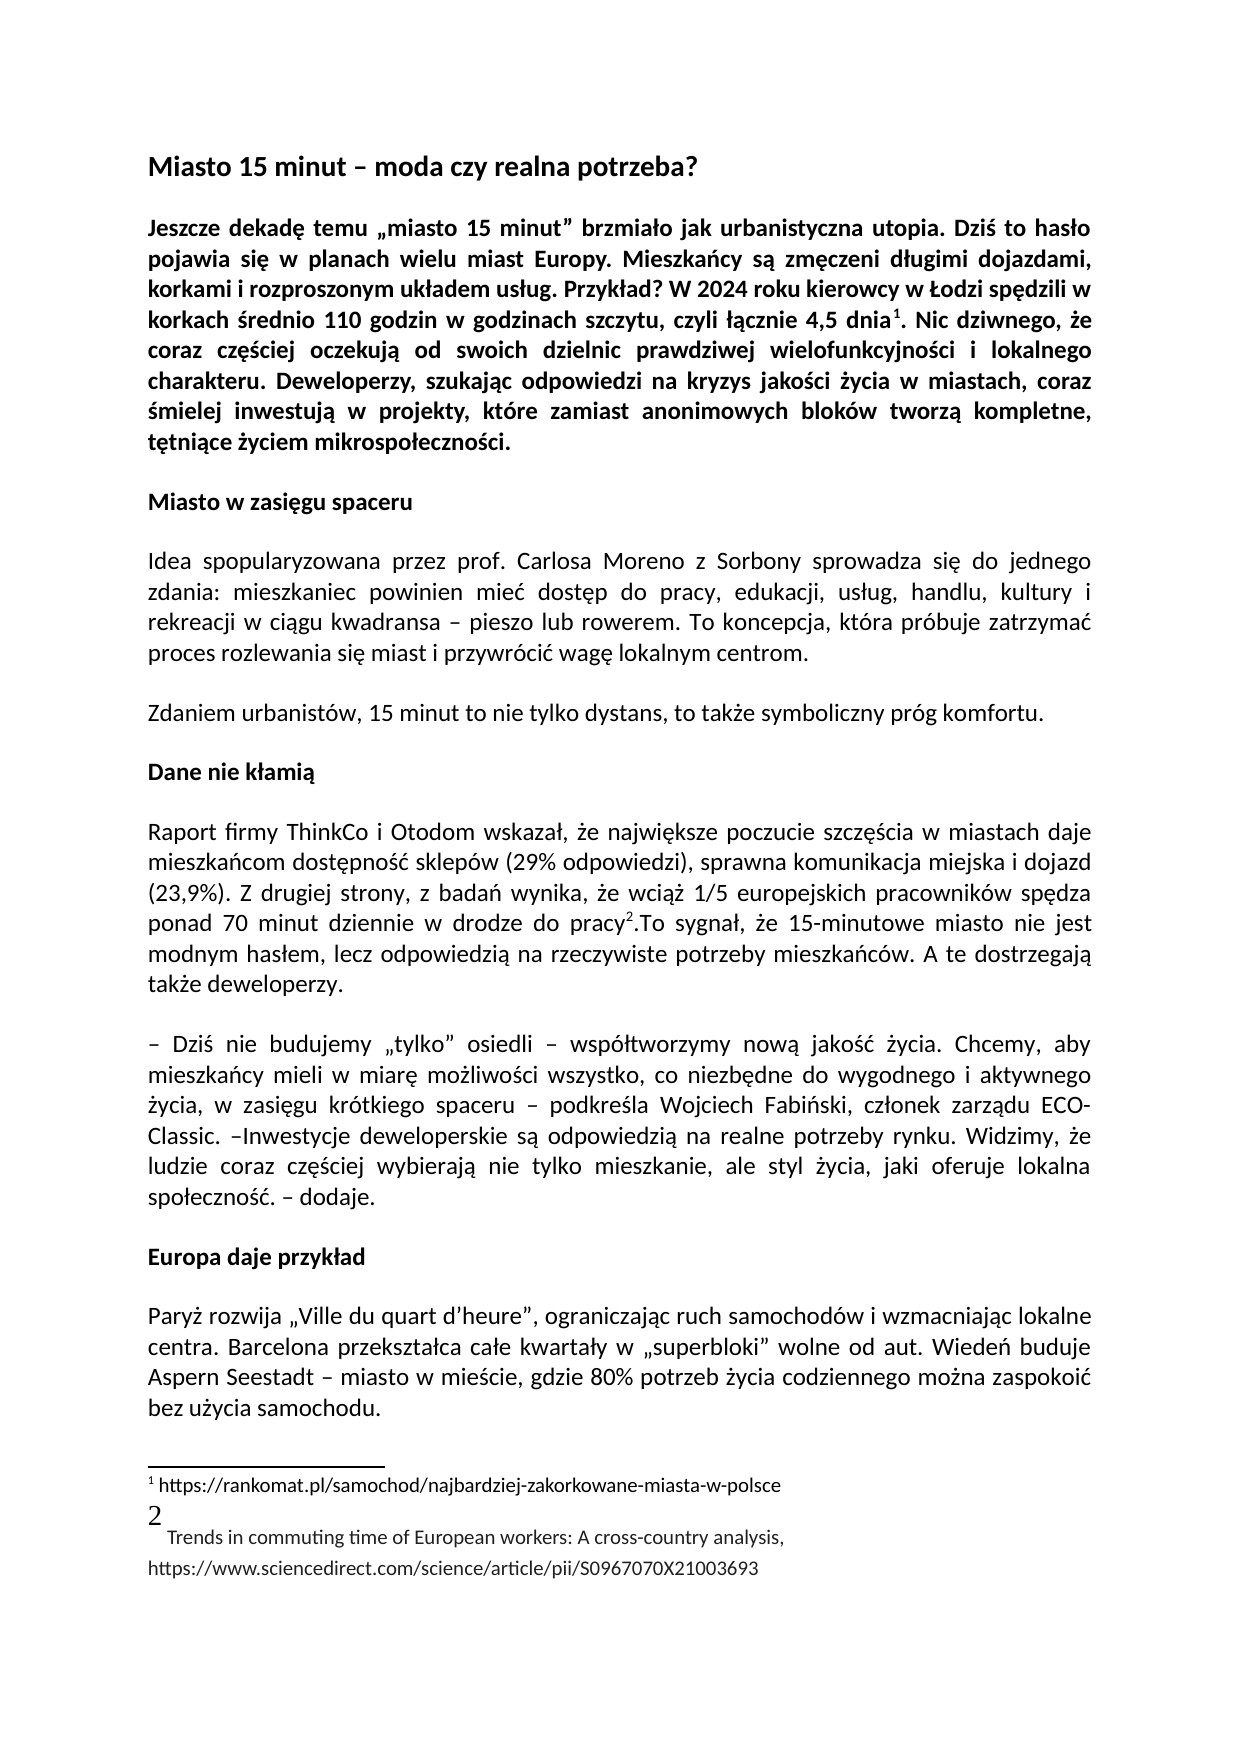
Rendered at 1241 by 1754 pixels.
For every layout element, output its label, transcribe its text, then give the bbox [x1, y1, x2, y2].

subtitle Miasto w zasięgu spaceru [148, 486, 1093, 516]
text Raport firmy ThinkCo i Otodom wskazał, że największe poczucie szczęścia w miastach daje mieszkańcom dostępność sklepów (29% odpowiedzi), sprawna komunikacja miejska i dojazd (23,9%). Z drugiej strony, z badań wynika, że wciąż 1/5 europejskich pracowników spędza ponad 70 minut dziennie w drodze do pracy.To sygnał, że 15-minutowe miasto nie jest modnym hasłem, lecz odpowiedzią na rzeczywiste potrzeby mieszkańców. A te dostrzegają także deweloperzy. [148, 816, 1093, 999]
text Zdaniem urbanistów, 15 minut to nie tylko dystans, to także symboliczny próg komfortu. [148, 697, 1093, 727]
subtitle Europa daje przykład [148, 1241, 1093, 1271]
subtitle Miasto 15 minut – moda czy realna potrzeba? [148, 148, 1093, 183]
text – Dziś nie budujemy „tylko” osiedli – współtworzymy nową jakość życia. Chcemy, aby mieszkańcy mieli w miarę możliwości wszystko, co niezbędne do wygodnego i aktywnego życia, w zasięgu krótkiego spaceru – podkreśla Wojciech Fabiński, członek zarządu ECO-Classic. –Inwestycje deweloperskie są odpowiedzią na realne potrzeby rynku. Widzimy, że ludzie coraz częściej wybierają nie tylko mieszkanie, ale styl życia, jaki oferuje lokalna społeczność. – dodaje. [148, 1028, 1093, 1211]
text Jeszcze dekadę temu „miasto 15 minut” brzmiało jak urbanistyczna utopia. Dziś to hasło pojawia się w planach wielu miast Europy. Mieszkańcy są zmęczeni długimi dojazdami, korkami i rozproszonym układem usług. Przykład? W 2024 roku kierowcy w Łodzi spędzili w korkach średnio 110 godzin w godzinach szczytu, czyli łącznie 4,5 dnia. Nic dziwnego, że coraz częściej oczekują od swoich dzielnic prawdziwej wielofunkcyjności i lokalnego charakteru. Deweloperzy, szukając odpowiedzi na kryzys jakości życia w miastach, coraz śmielej inwestują w projekty, które zamiast anonimowych bloków tworzą kompletne, tętniące życiem mikrospołeczności. [148, 212, 1093, 457]
text Idea spopularyzowana przez prof. Carlosa Moreno z Sorbony sprowadza się do jednego zdania: mieszkaniec powinien mieć dostęp do pracy, edukacji, usług, handlu, kultury i rekreacji w ciągu kwadransa – pieszo lub rowerem. To koncepcja, która próbuje zatrzymać proces rozlewania się miast i przywrócić wagę lokalnym centrom. [148, 545, 1093, 667]
subtitle Dane nie kłamią [148, 756, 1093, 787]
text Paryż rozwija „Ville du quart d’heure”, ograniczając ruch samochodów i wzmacniając lokalne centra. Barcelona przekształca całe kwartały w „superbloki” wolne od aut. Wiedeń buduje Aspern Seestadt – miasto w mieście, gdzie 80% potrzeb życia codziennego można zaspokoić bez użycia samochodu. [148, 1300, 1093, 1422]
